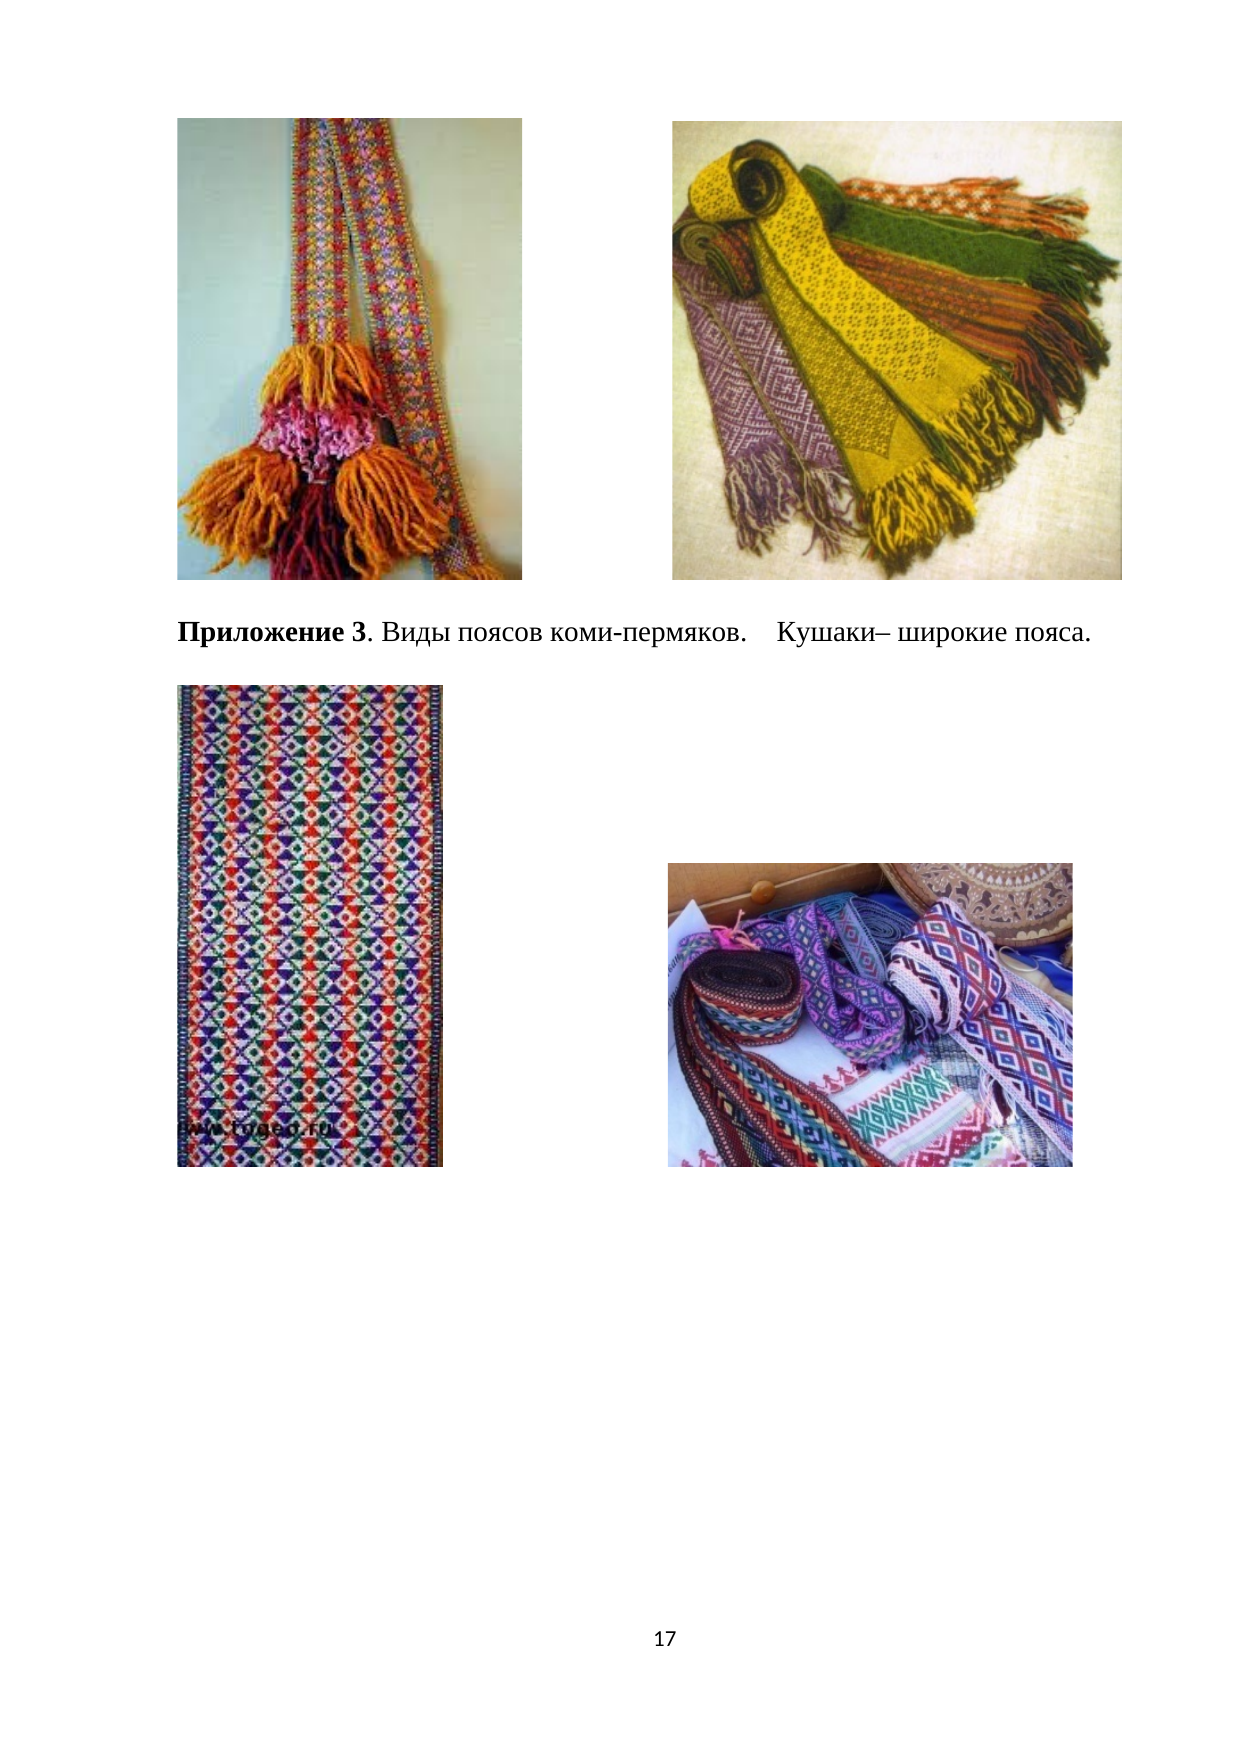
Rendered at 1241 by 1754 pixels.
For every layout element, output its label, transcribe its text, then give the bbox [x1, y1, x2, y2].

picture [672, 121, 1122, 580]
picture [667, 863, 1073, 1167]
picture [177, 118, 523, 580]
text Приложение 3. Виды поясов коми-пермяков. Кушаки– широкие пояса. [177, 614, 1152, 648]
picture [177, 685, 443, 1167]
